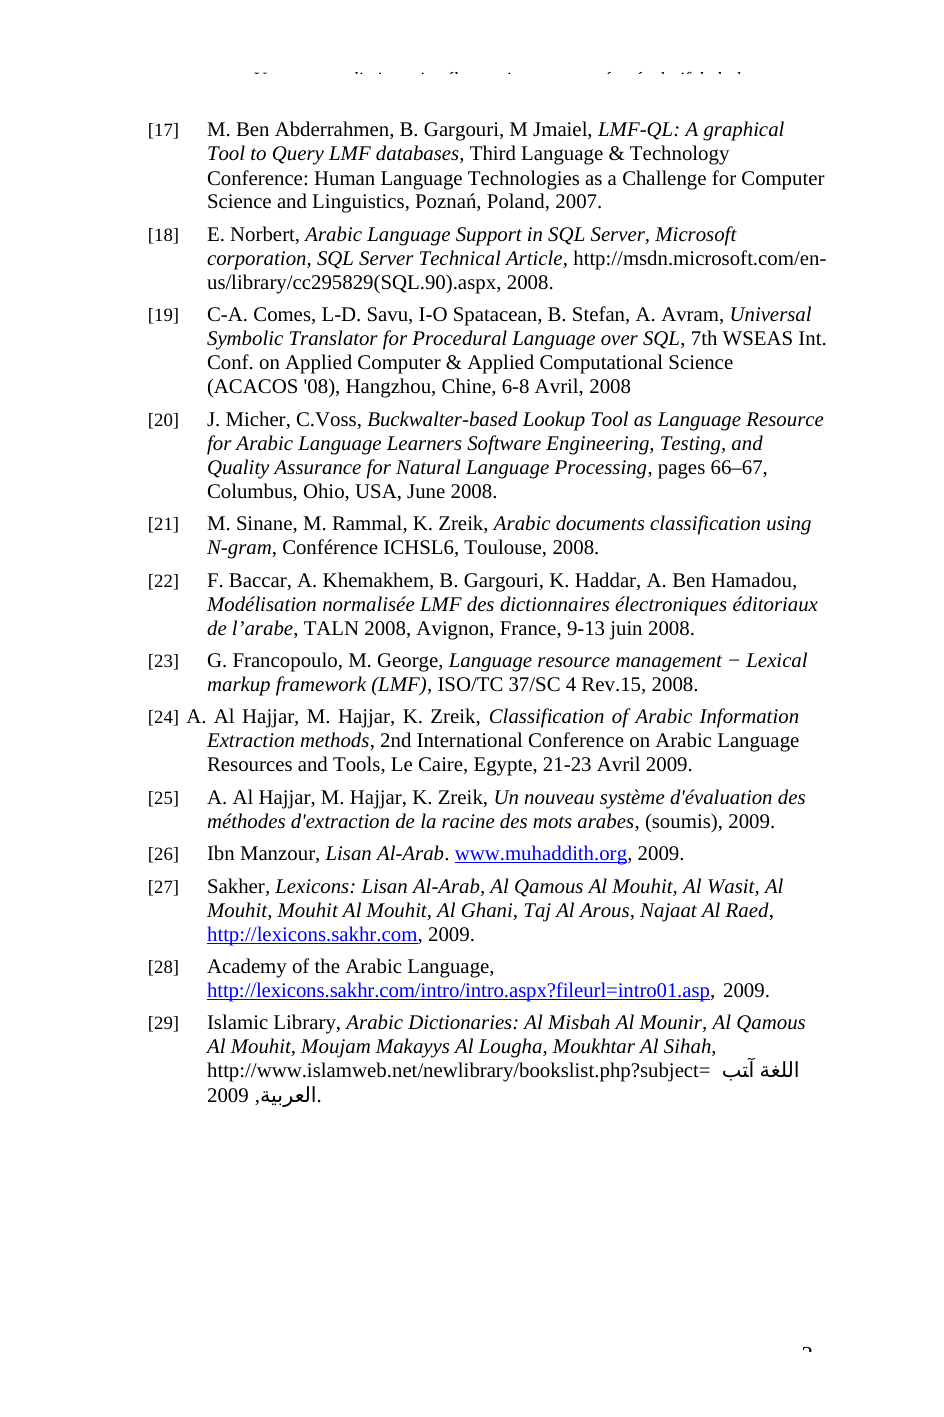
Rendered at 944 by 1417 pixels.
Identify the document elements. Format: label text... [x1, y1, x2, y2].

text [19] C-A. Comes, L-D. Savu, I-O Spatacean, B. Stefan, A. Avram, Universal Symbolic Translator for Procedural Language over SQL, 7th WSEAS Int. Conf. on Applied Computer & Applied Computational Science (ACACOS '08), Hangzhou, Chine, 6-8 Avril, 2008 [148, 302, 827, 398]
text [28] Academy of the Arabic Language, http://lexicons.sakhr.com/intro/intro.aspx?fileurl=intro01.asp, 2009. [148, 954, 774, 1002]
text [26] Ibn Manzour, Lisan Al-Arab. www.muhaddith.org, 2009. [148, 841, 790, 865]
text [20] J. Micher, C.Voss, Buckwalter-based Lookup Tool as Language Resource for Arabic Language Learners Software Engineering, Testing, and Quality Assurance for Natural Language Processing, pages 66–67, Columbus, Ohio, USA, June 2008. [148, 407, 824, 503]
text [23] G. Francopoulo, M. George, Language resource management − Lexical markup framework (LMF), ISO/TC 37/SC 4 Rev.15, 2008. [148, 648, 808, 696]
text [21] M. Sinane, M. Rammal, K. Zreik, Arabic documents classification using N-gram, Conférence ICHSL6, Toulouse, 2008. [148, 511, 812, 559]
text [18] E. Norbert, Arabic Language Support in SQL Server, Microsoft corporation, SQL Server Technical Article, http://msdn.microsoft.com/en- us/library/cc295829(SQL.90).aspx, 2008. [148, 222, 827, 294]
text [24] A. Al Hajjar, M. Hajjar, K. Zreik, Classification of Arabic Information Extraction methods, 2nd International Conference on Arabic Language Resources and Tools, Le Caire, Egypte, 21-23 Avril 2009. [148, 704, 799, 776]
text [22] F. Baccar, A. Khemakhem, B. Gargouri, K. Haddar, A. Ben Hamadou, Modélisation normalisée LMF des dictionnaires électroniques éditoriaux de l’arabe, TALN 2008, Avignon, France, 9-13 juin 2008. [148, 567, 818, 640]
text [17] M. Ben Abderrahmen, B. Gargouri, M Jmaiel, LMF-QL: A graphical Tool to Query LMF databases, Third Language & Technology Conference: Human Language Technologies as a Challenge for Computer Science and Linguistics, Poznań, Poland, 2007. [148, 117, 825, 213]
text [25] A. Al Hajjar, M. Hajjar, K. Zreik, Un nouveau système d'évaluation des méthodes d'extraction de la racine des mots arabes, (soumis), 2009. [148, 785, 806, 833]
text [27] Sakher, Lexicons: Lisan Al-Arab, Al Qamous Al Mouhit, Al Wasit, Al Mouhit, Mouhit Al Mouhit, Al Ghani, Taj Al Arous, Najaat Al Raed, http://lexicons.sakhr.com, 2009. [148, 873, 783, 946]
text [29] Islamic Library, Arabic Dictionaries: Al Misbah Al Mounir, Al Qamous Al Mouhit, Moujam Makayys Al Lougha, Moukhtar Al Sihah, http://www.islamweb.net/newlibrary/bookslist.php?subject= اﻟﻠﻐﺔ آﺘﺐ اﻟﻌﺮﺑﻴﺔ, 2009. [148, 1010, 806, 1107]
